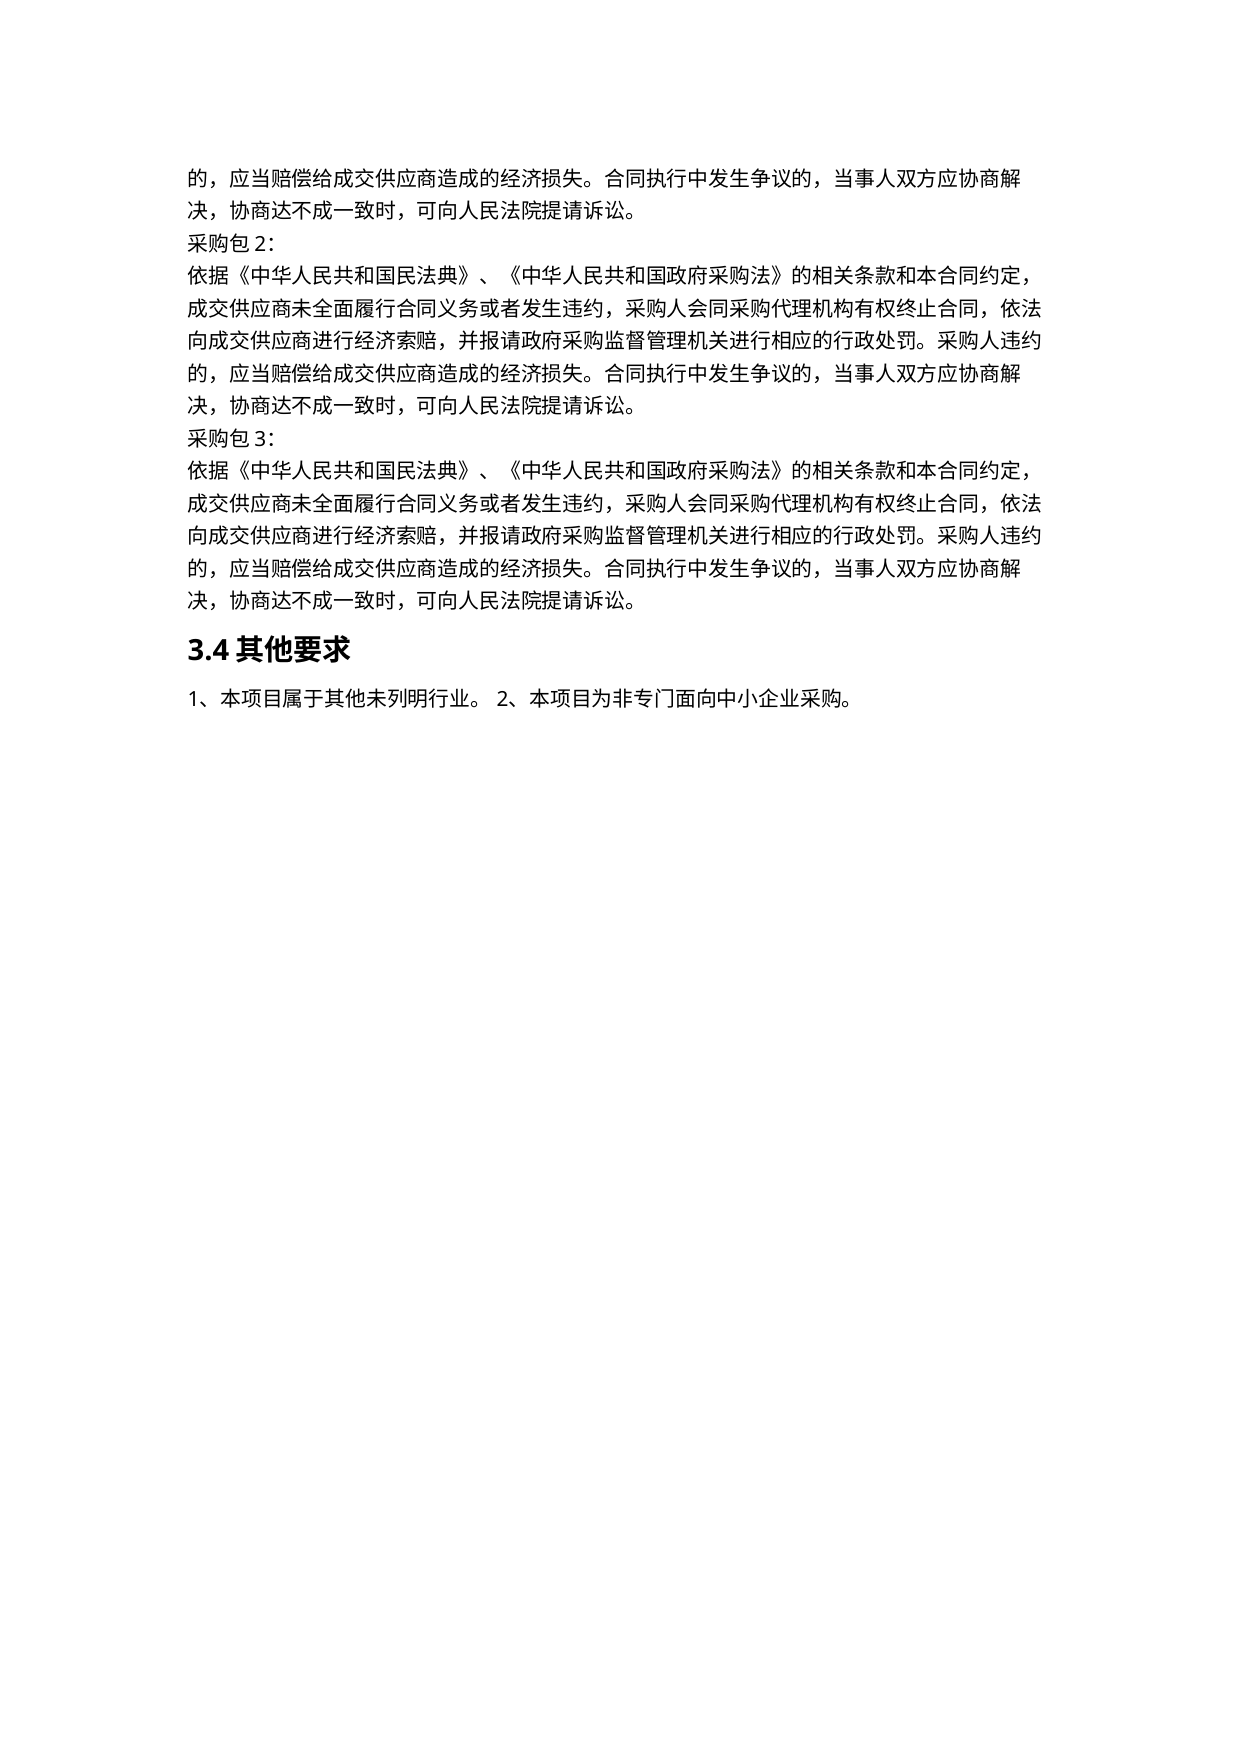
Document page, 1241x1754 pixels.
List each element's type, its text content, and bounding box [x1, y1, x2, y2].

text 3.4其他要求 [187, 617, 1053, 682]
text 采购包3： [187, 422, 1053, 454]
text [187, 162, 1053, 227]
text 1、本项目属于其他未列明行业。 2、本项目为非专门面向中小企业采购。 [187, 682, 1053, 714]
text 采购包2： [187, 227, 1053, 259]
